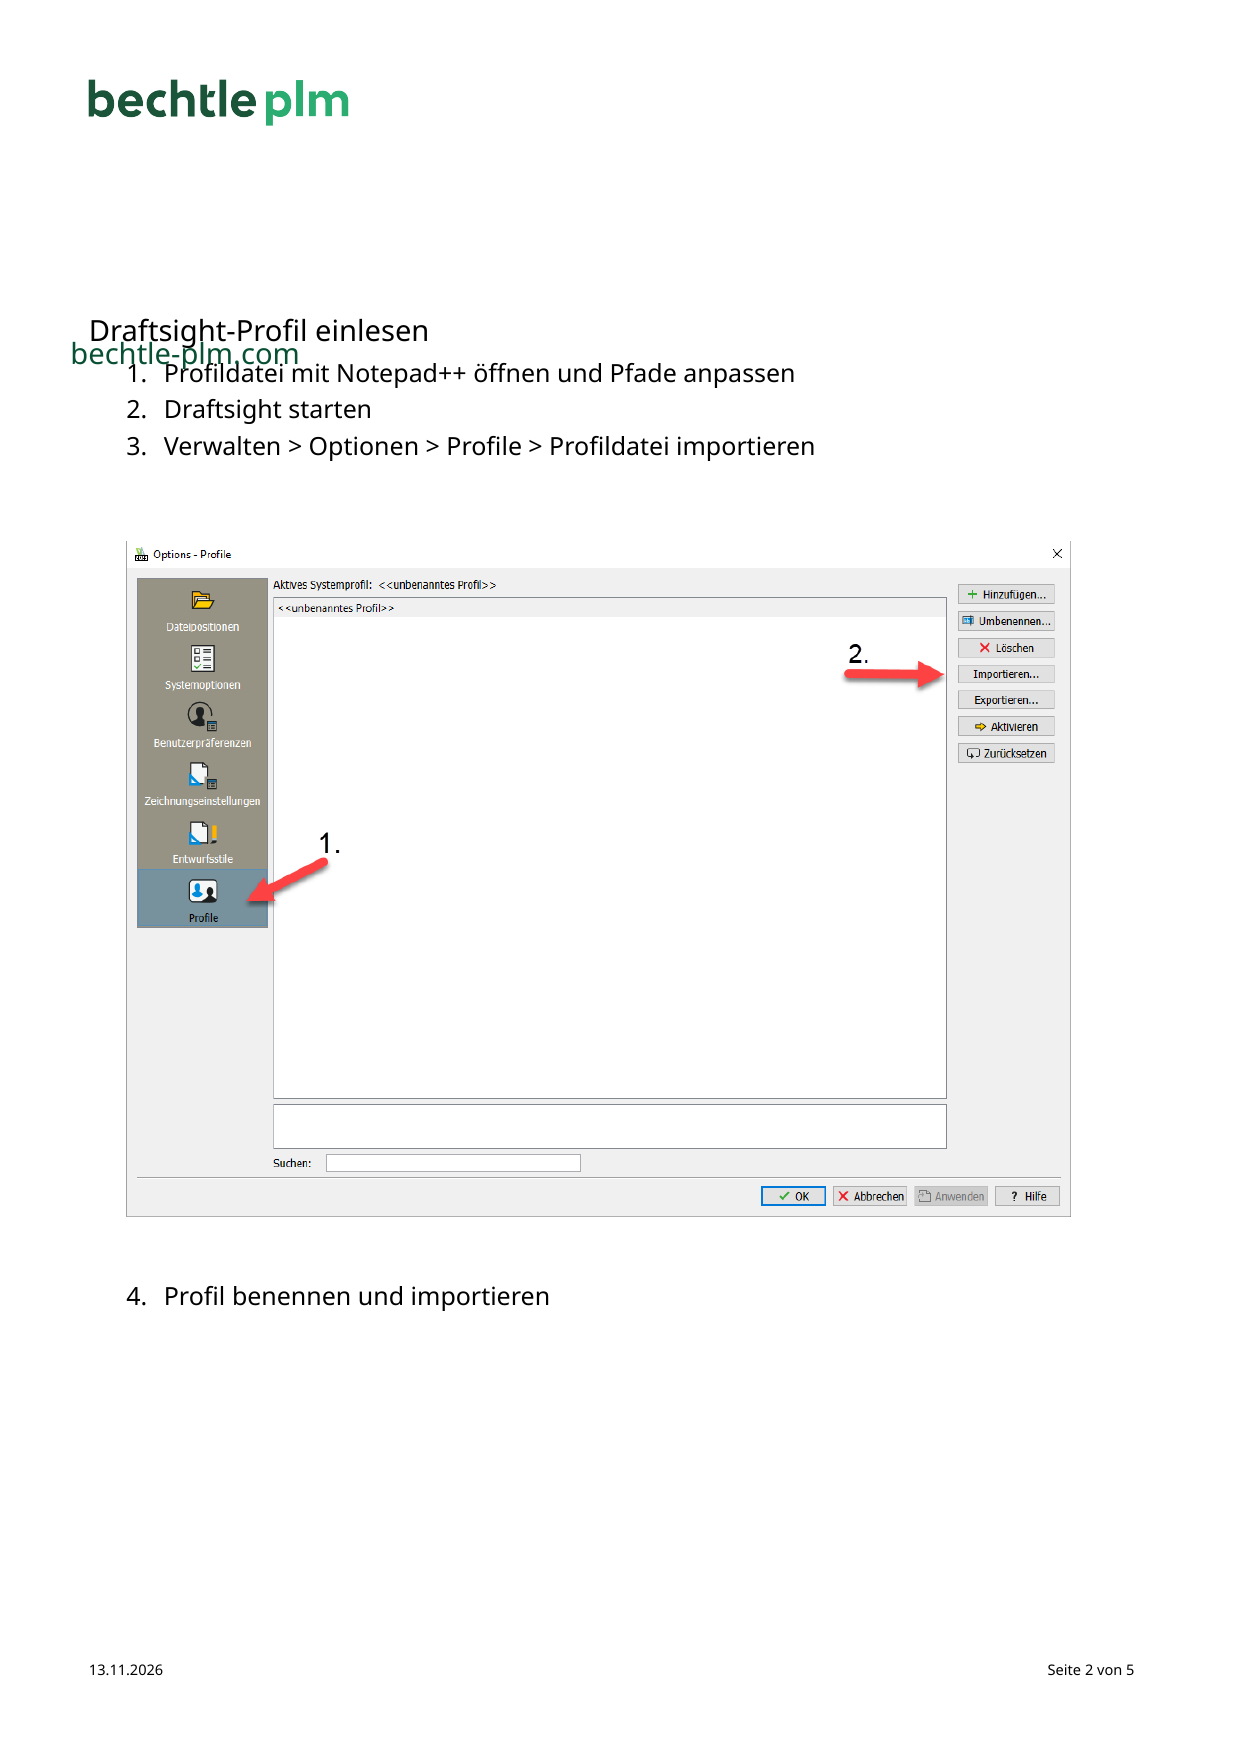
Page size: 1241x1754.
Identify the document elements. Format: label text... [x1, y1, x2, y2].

picture [88, 77, 381, 129]
text Draftsight-Profil einlesen [89, 310, 1152, 349]
picture [126, 541, 1071, 1217]
list Draftsight starten [126, 392, 1152, 426]
list Profildatei mit Notepad++ öffnen und Pfade anpassen [126, 355, 1152, 389]
list Verwalten > Optionen > Profile > Profildatei importieren [126, 429, 1152, 463]
list Profil benennen und importieren [126, 1279, 1152, 1313]
